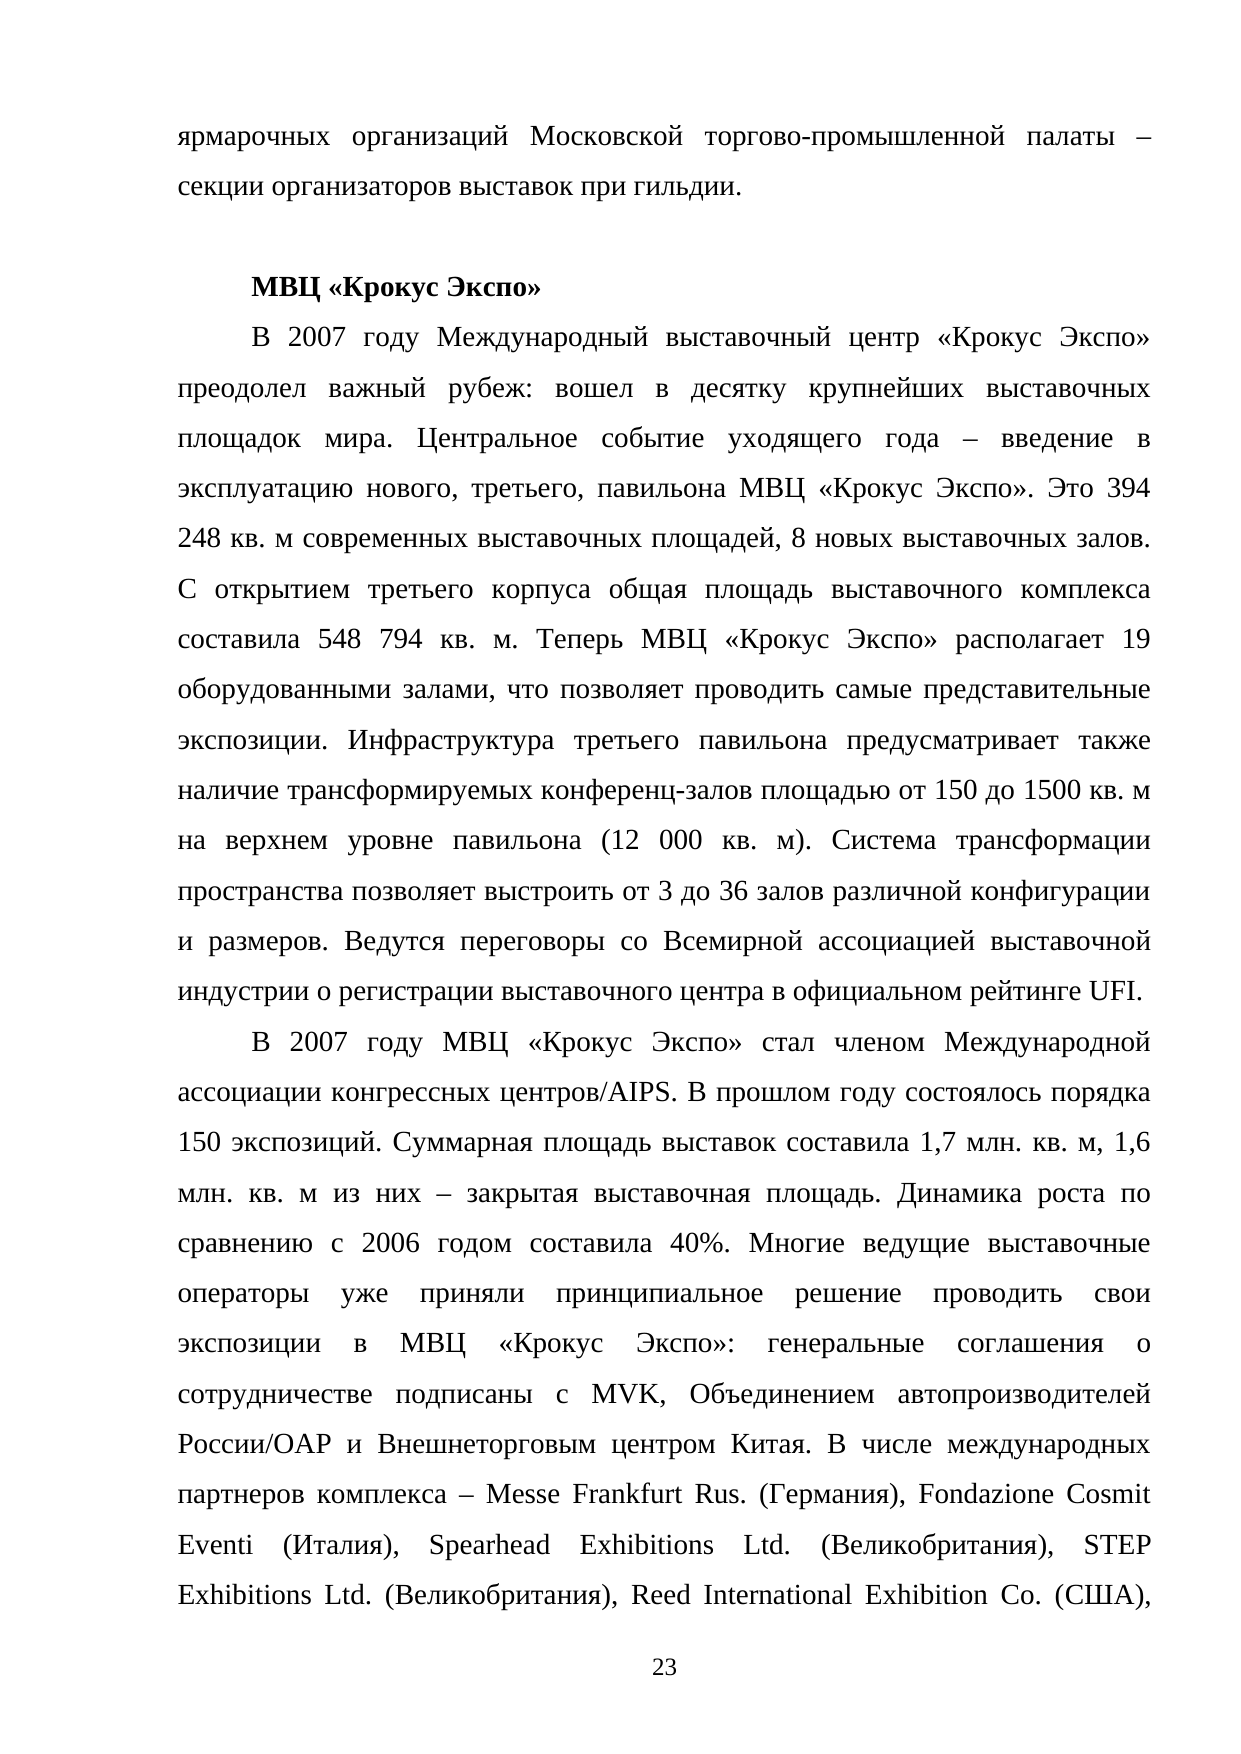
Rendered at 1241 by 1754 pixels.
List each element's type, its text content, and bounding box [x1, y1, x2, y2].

text МВЦ «Крокус Экспо» [177, 269, 1152, 303]
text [177, 1024, 1152, 1611]
text В 2007 году Международный выставочный центр «Крокус Экспо» преодолел важный рубеж: вошел в десятку крупнейших выставочных площадок мира. Центральное событие уходящего года – введение в эксплуатацию нового, третьего, павильона МВЦ «Крокус Экспо». Это современных выставочных площадей, 8 новых выставочных залов. С открытием третьего корпуса общая площадь выставочного комплекса составила . Теперь МВЦ «Крокус Экспо» располагает 19 оборудованными залами, что позволяет проводить самые представительные экспозиции. Инфраструктура третьего павильона предусматривает также наличие трансформируемых конференц-залов площадью от 150 до на верхнем уровне павильона (). Система трансформации пространства позволяет выстроить от 3 до 36 залов различной конфигурации и размеров. Ведутся переговоры со Всемирной ассоциацией выставочной индустрии о регистрации выставочного центра в официальном рейтинге UFI. [177, 319, 1152, 1007]
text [177, 118, 1152, 202]
